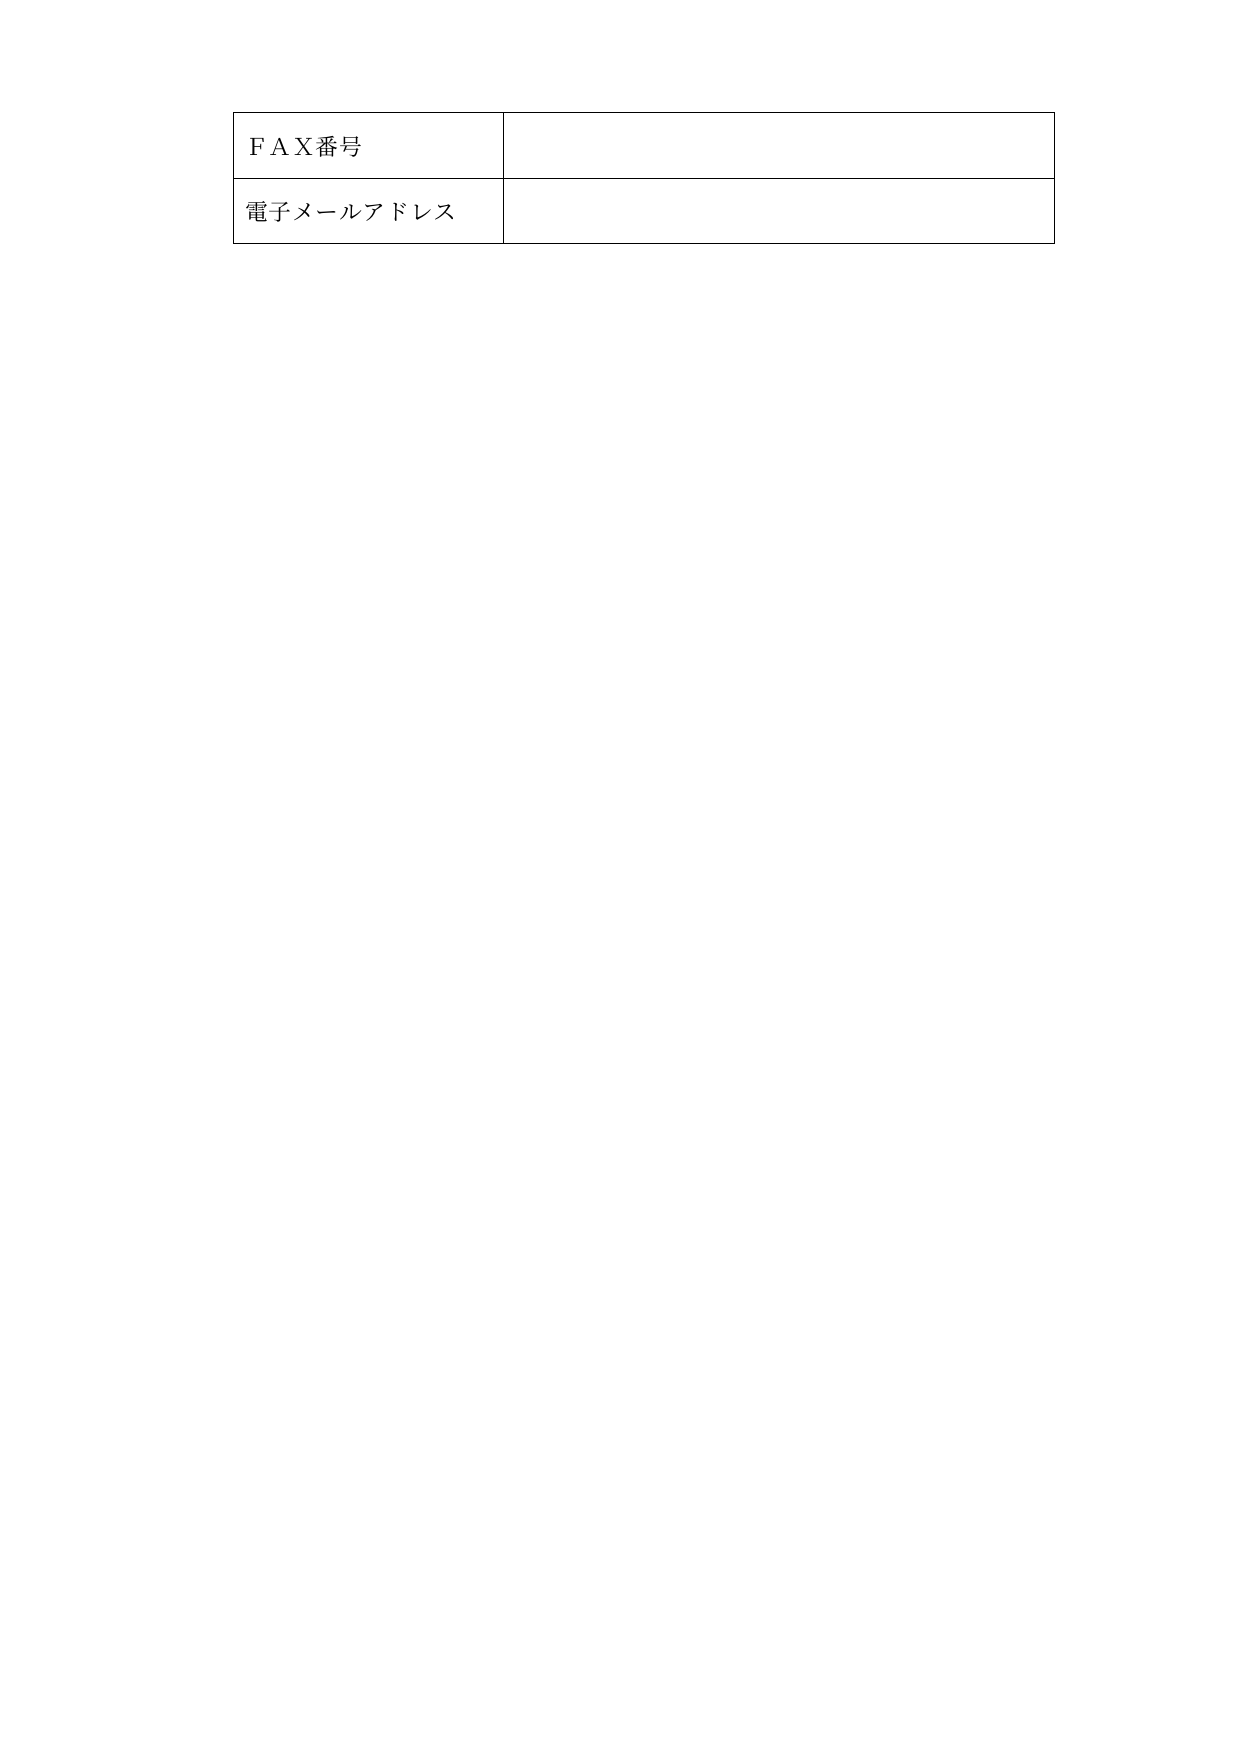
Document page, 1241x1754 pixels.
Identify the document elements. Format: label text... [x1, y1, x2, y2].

table_cell [504, 179, 1054, 243]
table_cell ＦＡＸ番号 [234, 113, 503, 177]
table_cell 電子メールアドレス [234, 179, 503, 243]
table_cell [504, 113, 1054, 177]
